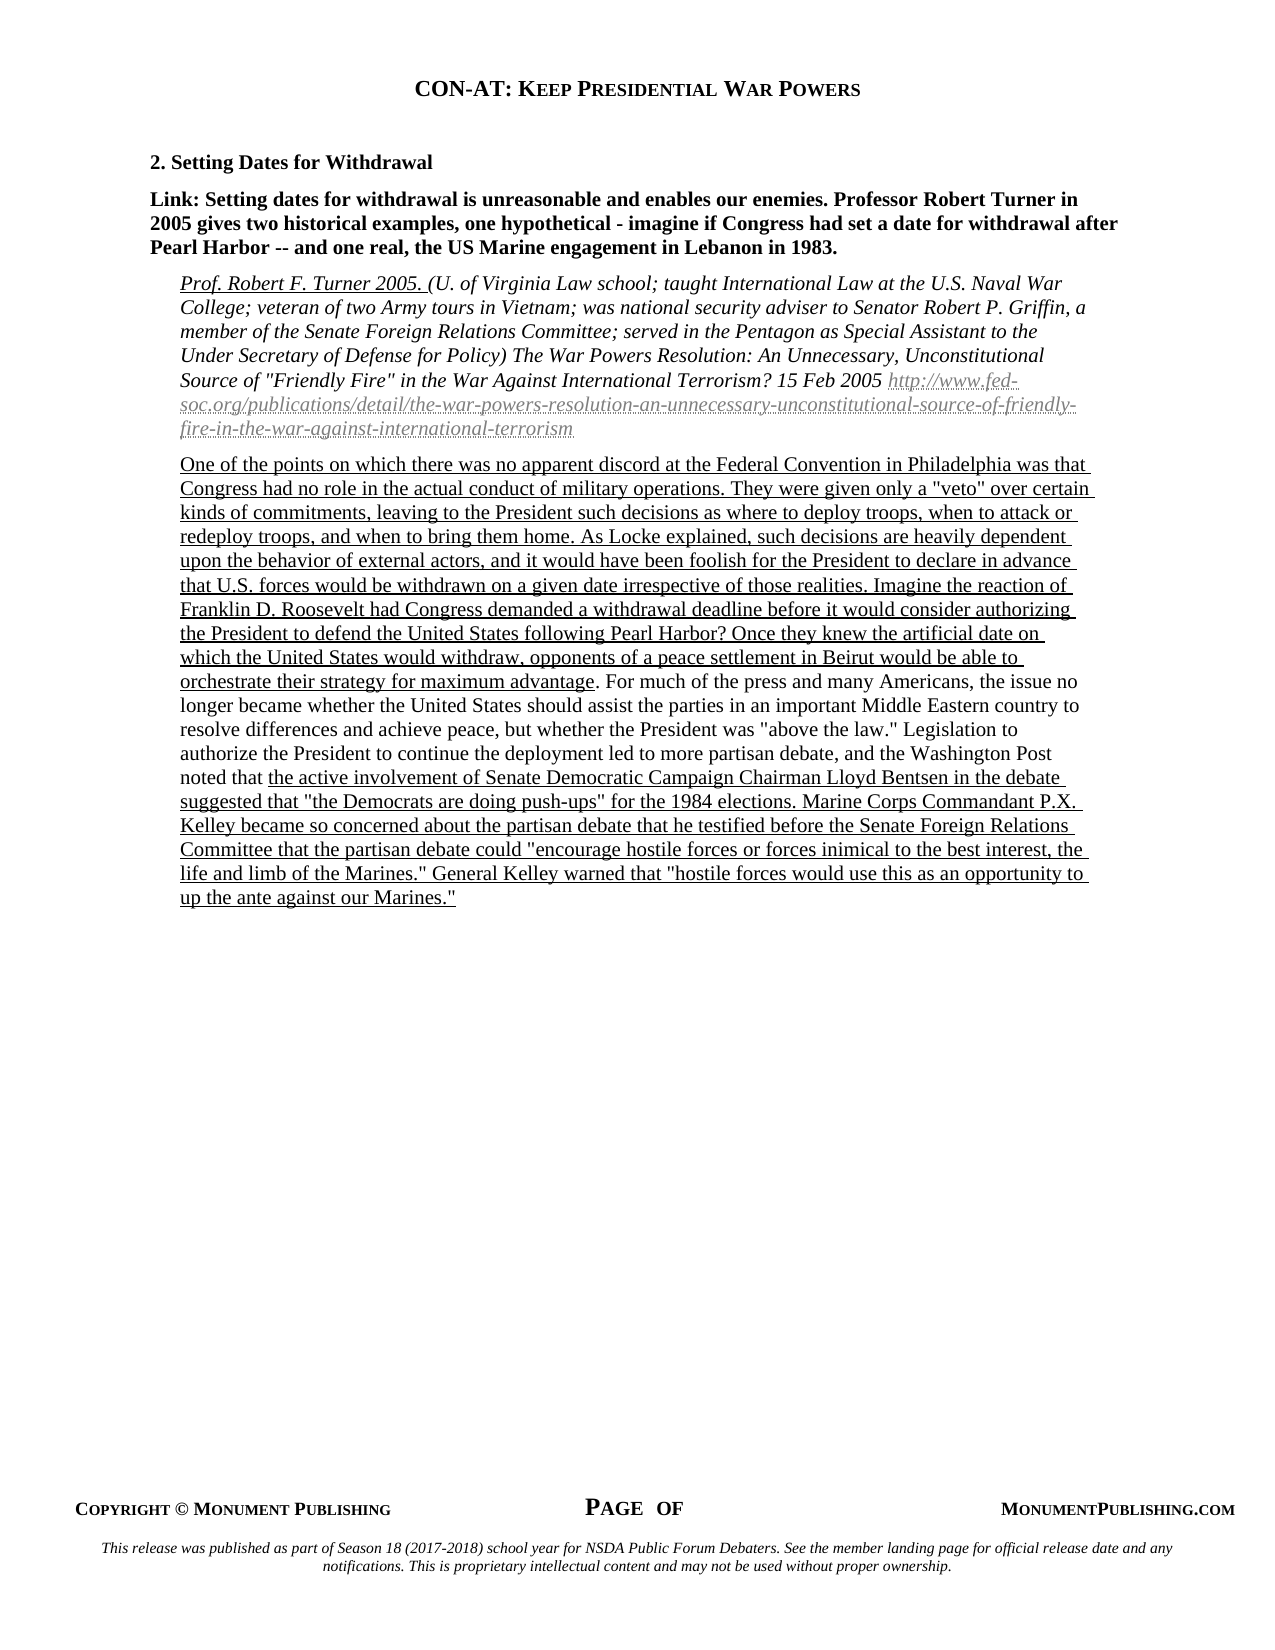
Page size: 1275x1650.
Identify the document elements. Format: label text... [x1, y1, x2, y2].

text Prof. Robert F. Turner 2005. (U. of Virginia Law school; taught International Law at the U.S. Naval War College; veteran of two Army tours in Vietnam; was national security adviser to Senator Robert P. Griffin, a member of the Senate Foreign Relations Committee; served in the Pentagon as Special Assistant to the Under Secretary of Defense for Policy) The War Powers Resolution: An Unnecessary, Unconstitutional Source of "Friendly Fire" in the War Against International Terrorism? 15 Feb 2005 http://www.fed-soc.org/publications/detail/the-war-powers-resolution-an-unnecessary-unconstitutional-source-of-friendly-fire-in-the-war-against-international-terrorism [180, 271, 1095, 440]
text One of the points on which there was no apparent discord at the Federal Convention in Philadelphia was that Congress had no role in the actual conduct of military operations. They were given only a "veto" over certain kinds of commitments, leaving to the President such decisions as where to deploy troops, when to attack or redeploy troops, and when to bring them home. As Locke explained, such decisions are heavily dependent upon the behavior of external actors, and it would have been foolish for the President to declare in advance that U.S. forces would be withdrawn on a given date irrespective of those realities. Imagine the reaction of Franklin D. Roosevelt had Congress demanded a withdrawal deadline before it would consider authorizing the President to defend the United States following Pearl Harbor? Once they knew the artificial date on which the United States would withdraw, opponents of a peace settlement in Beirut would be able to orchestrate their strategy for maximum advantage. For much of the press and many Americans, the issue no longer became whether the United States should assist the parties in an important Middle Eastern country to resolve differences and achieve peace, but whether the President was "above the law." Legislation to authorize the President to continue the deployment led to more partisan debate, and the Washington Post noted that the active involvement of Senate Democratic Campaign Chairman Lloyd Bentsen in the debate suggested that "the Democrats are doing push-ups" for the 1984 elections. Marine Corps Commandant P.X. Kelley became so concerned about the partisan debate that he testified before the Senate Foreign Relations Committee that the partisan debate could "encourage hostile forces or forces inimical to the best interest, the life and limb of the Marines." General Kelley warned that "hostile forces would use this as an opportunity to up the ante against our Marines." [180, 498, 1095, 909]
text Link: Setting dates for withdrawal is unreasonable and enables our enemies. Professor Robert Turner in 2005 gives two historical examples, one hypothetical - imagine if Congress had set a date for withdrawal after Pearl Harbor -- and one real, the US Marine engagement in Lebanon in 1983. [150, 187, 1125, 259]
text 2. Setting Dates for Withdrawal [150, 150, 1125, 174]
